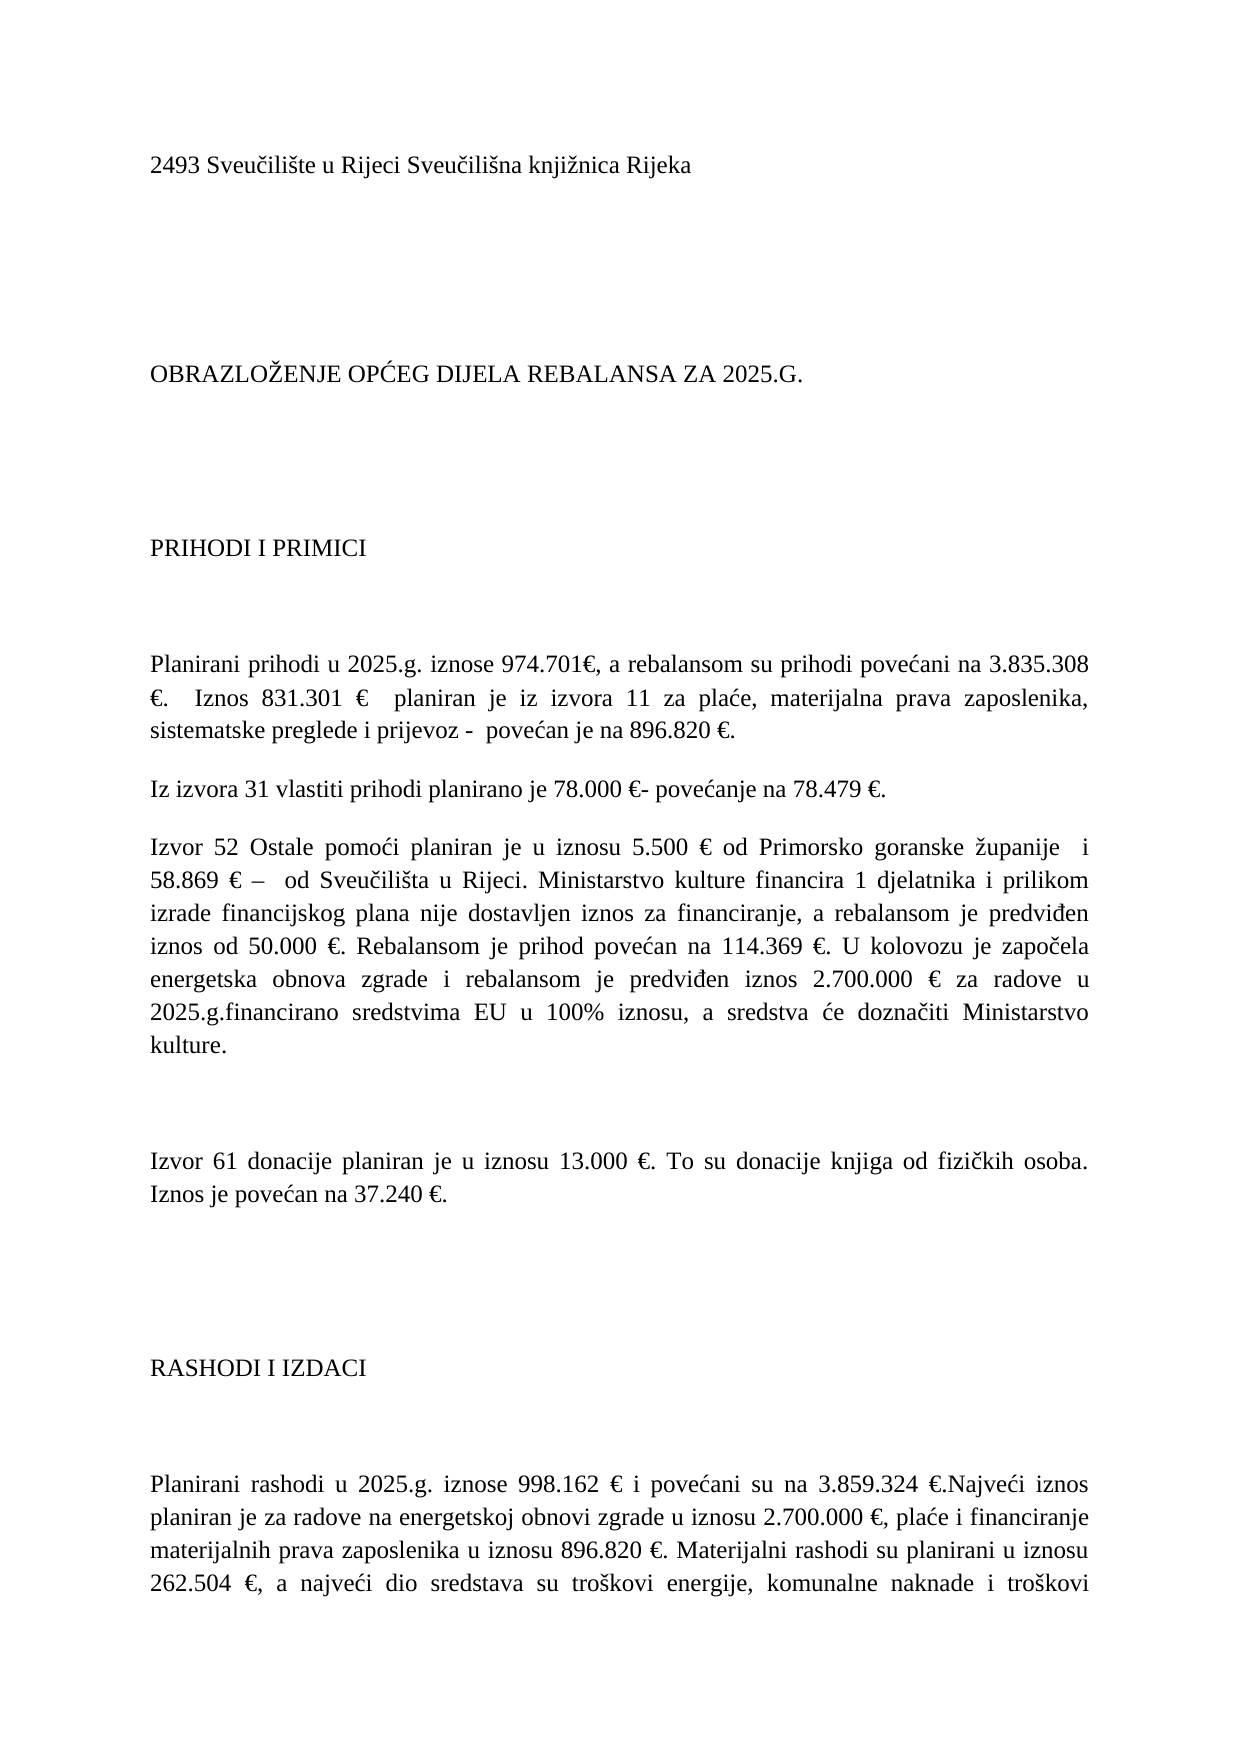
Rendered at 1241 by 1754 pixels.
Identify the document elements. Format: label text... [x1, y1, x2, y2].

text PRIHODI I PRIMICI [150, 533, 1090, 562]
text RASHODI I IZDACI [150, 1353, 1090, 1382]
text Iz izvora 31 vlastiti prihodi planirano je 78.000 €- povećanje na 78.479 €. [150, 774, 1090, 802]
text Izvor 61 donacije planiran je u iznosu 13.000 €. To su donacije knjiga od fizičkih osoba. Iznos je povećan na 37.240 €. [150, 1146, 1090, 1208]
text 2493 Sveučilište u Rijeci Sveučilišna knjižnica Rijeka [150, 150, 1090, 179]
text Izvor 52 Ostale pomoći planiran je u iznosu 5.500 € od Primorsko goranske županije i 58.869 € – od Sveučilišta u Rijeci. Ministarstvo kulture financira 1 djelatnika i prilikom izrade financijskog plana nije dostavljen iznos za financiranje, a rebalansom je predviđen iznos od 50.000 €. Rebalansom je prihod povećan na 114.369 €. U kolovozu je započela energetska obnova zgrade i rebalansom je predviđen iznos 2.700.000 € za radove u 2025.g.financirano sredstvima EU u 100% iznosu, a sredstva će doznačiti Ministarstvo kulture. [150, 832, 1090, 1058]
text Planirani prihodi u 2025.g. iznose 974.701€, a rebalansom su prihodi povećani na 3.835.308 €. Iznos 831.301 € planiran je iz izvora 11 za plaće, materijalna prava zaposlenika, sistematske preglede i prijevoz - povećan je na 896.820 €. [150, 649, 1090, 744]
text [150, 1469, 1090, 1597]
text OBRAZLOŽENJE OPĆEG DIJELA REBALANSA ZA 2025.G. [150, 359, 1090, 388]
